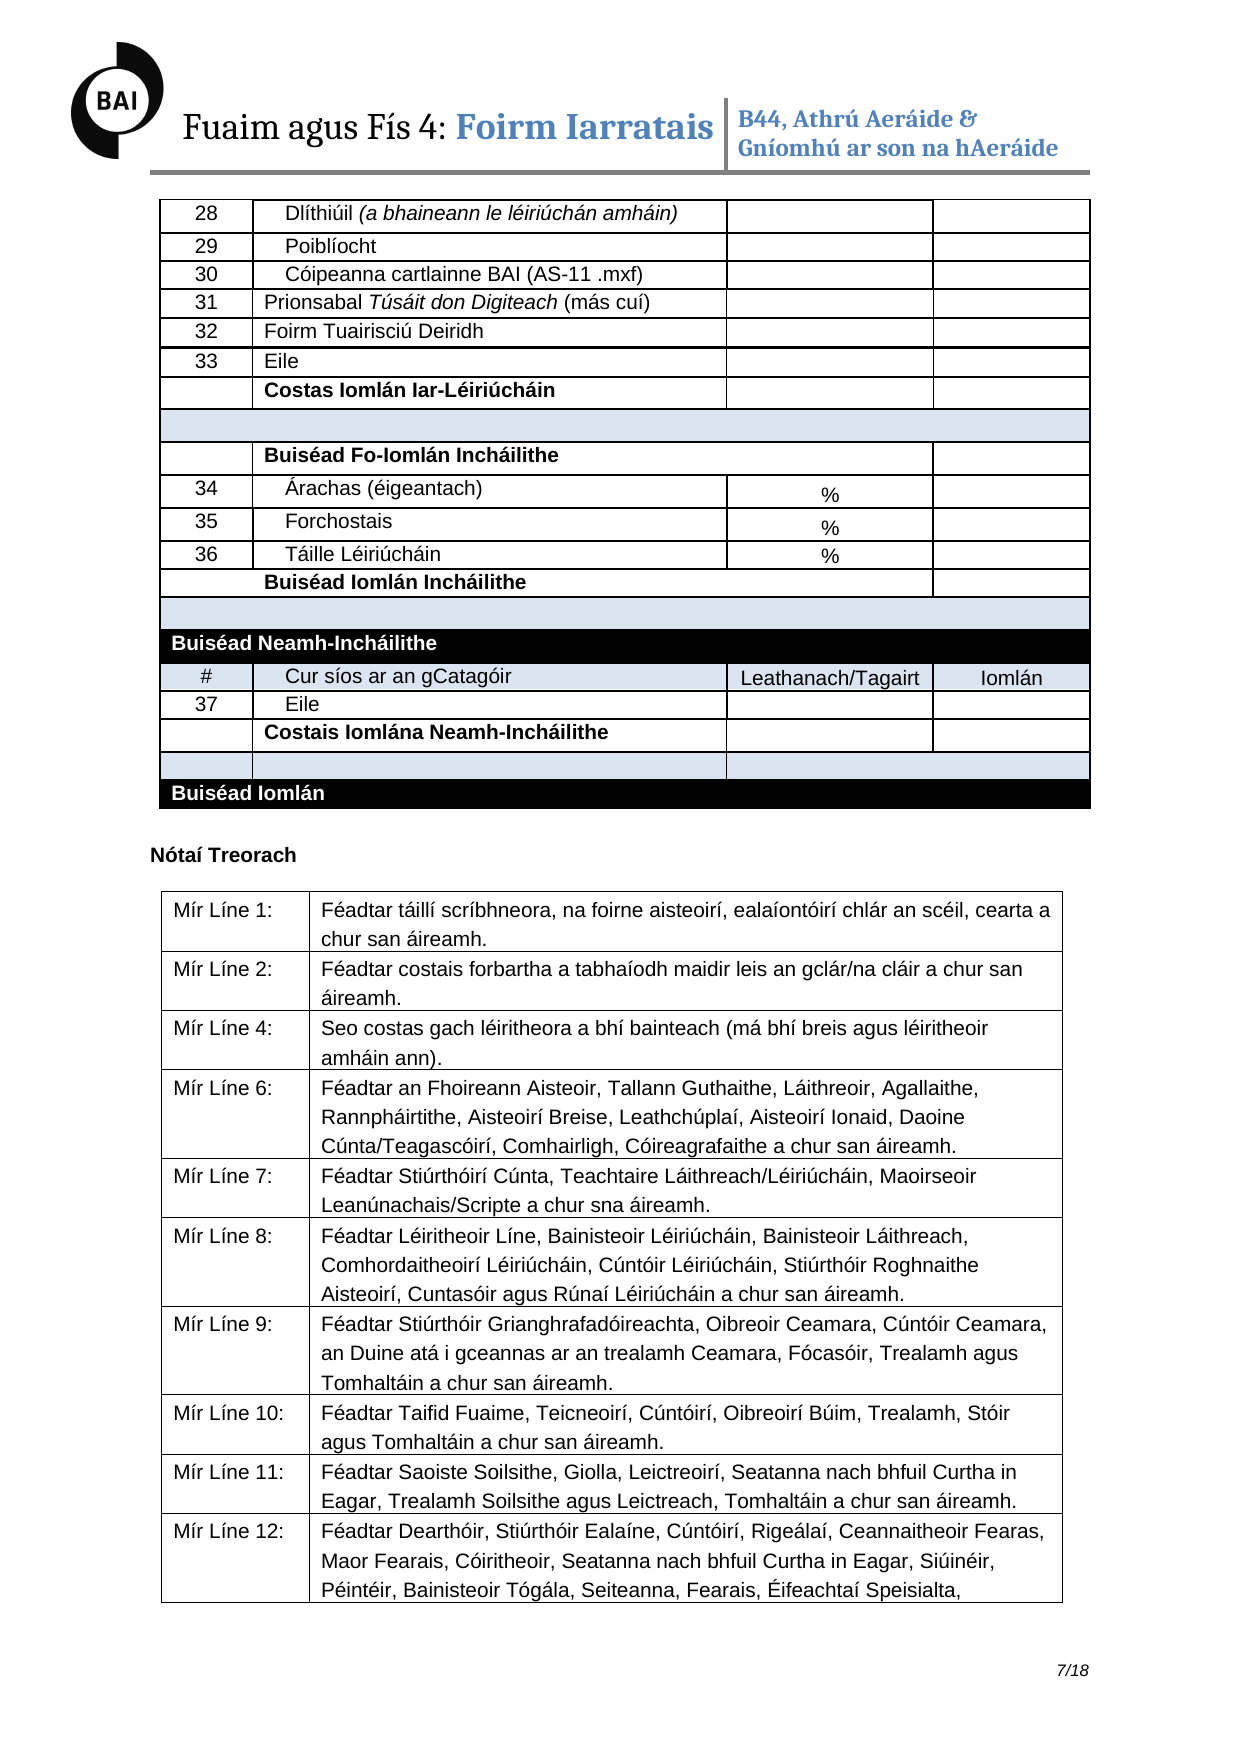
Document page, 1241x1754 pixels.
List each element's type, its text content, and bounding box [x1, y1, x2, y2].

table_cell [161, 410, 1089, 441]
table_cell Féadtar Stiúrthóir Grianghrafadóireachta, Oibreoir Ceamara, Cúntóir Ceamara, an Duine atá i gceannas ar an trealamh Ceamara, Fócasóir, Trealamh agus Tomhaltáin a chur san áireamh. [310, 1307, 1062, 1394]
table_cell [161, 570, 253, 596]
table_cell Cur síos ar an gCatagóir [254, 664, 726, 689]
table_cell Árachas (éigeantach) [253, 476, 726, 507]
table_cell Féadtar costais forbartha a tabhaíodh maidir leis an gclár/na cláir a chur san áireamh. [310, 952, 1062, 1010]
table_cell Forchostais [254, 509, 726, 539]
table_cell [934, 262, 1089, 288]
table_cell [934, 570, 1089, 596]
table_cell Eile [253, 349, 726, 376]
table_cell 37 [161, 692, 252, 718]
table_cell 35 [161, 509, 252, 539]
table_cell # [161, 664, 252, 689]
table_cell 31 [161, 290, 252, 317]
table_cell Mír Líne 7: [162, 1159, 309, 1217]
table_cell Féadtar Stiúrthóirí Cúnta, Teachtaire Láithreach/Léiriúcháin, Maoirseoir Leanúnachais/Scripte a chur sna áireamh. [310, 1159, 1062, 1217]
table_cell Mír Líne 9: [162, 1307, 309, 1394]
table_cell [253, 753, 726, 779]
table_cell [727, 720, 932, 751]
table_cell Féadtar Saoiste Soilsithe, Giolla, Leictreoirí, Seatanna nach bhfuil Curtha in Eagar, Trealamh Soilsithe agus Leictreach, Tomhaltáin a chur san áireamh. [310, 1455, 1062, 1513]
table_cell Costais Iomlána Neamh-Incháilithe [253, 720, 726, 751]
text Nótaí Treorach [150, 838, 1090, 867]
table_cell [727, 349, 933, 376]
table_cell 32 [161, 319, 252, 346]
table_cell Buiséad Iomlán Incháilithe [253, 570, 932, 596]
table_cell [727, 753, 1089, 779]
table_cell Mír Líne 6: [162, 1070, 309, 1158]
table_cell [934, 476, 1089, 507]
table_cell [934, 200, 1089, 232]
table_cell Poiblíocht [254, 234, 726, 260]
table_cell [934, 720, 1089, 751]
table_cell [934, 509, 1089, 539]
table_cell Mír Líne 10: [162, 1395, 309, 1454]
table_cell % [728, 509, 932, 539]
table_cell [934, 234, 1089, 260]
table_cell Mír Líne 12: [162, 1514, 309, 1602]
table_cell Cóipeanna cartlainne BAI (AS-11 .mxf) [254, 262, 726, 288]
table_cell Buiséad Iomlán [161, 781, 932, 807]
table_cell Mír Líne 11: [162, 1455, 309, 1513]
table_cell % [728, 542, 932, 568]
table_header Féadtar táillí scríbhneora, na foirne aisteoirí, ealaíontóirí chlár an scéil, cearta a chur san áireamh. [310, 892, 1062, 951]
table_cell [161, 753, 252, 779]
table_cell Iomlán [934, 664, 1089, 689]
table_cell % [728, 476, 932, 507]
table_cell Leathanach/Tagairt [728, 664, 932, 689]
table_cell [934, 319, 1089, 346]
table_cell Féadtar Léiritheoir Líne, Bainisteoir Léiriúcháin, Bainisteoir Láithreach, Comhordaitheoirí Léiriúcháin, Cúntóir Léiriúcháin, Stiúrthóir Roghnaithe Aisteoirí, Cuntasóir agus Rúnaí Léiriúcháin a chur san áireamh. [310, 1218, 1062, 1306]
table_cell Mír Líne 8: [162, 1218, 309, 1306]
table_cell [727, 378, 933, 408]
table_cell Mír Líne 4: [162, 1011, 309, 1069]
table_cell [934, 349, 1089, 376]
table_cell Mír Líne 2: [162, 952, 309, 1010]
table_cell [727, 290, 933, 317]
table_cell [934, 781, 1089, 807]
table_cell [161, 443, 252, 474]
table_cell Costas Iomlán Iar-Léiriúcháin [253, 378, 726, 408]
picture [56, 26, 171, 174]
table_cell 33 [161, 349, 252, 376]
table_cell Buiséad Neamh-Incháilithe [161, 631, 1089, 661]
table_cell 29 [161, 234, 252, 260]
table_cell 34 [161, 476, 252, 507]
table_cell Táille Léiriúcháin [254, 542, 726, 568]
table_cell [728, 234, 932, 260]
table_cell Féadtar an Fhoireann Aisteoir, Tallann Guthaithe, Láithreoir, Agallaithe, Rannpháirtithe, Aisteoirí Breise, Leathchúplaí, Aisteoirí Ionaid, Daoine Cúnta/Teagascóirí, Comhairligh, Cóireagrafaithe a chur san áireamh. [310, 1070, 1062, 1158]
table_cell Prionsabal Túsáit don Digiteach (más cuí) [253, 290, 726, 317]
table_cell [728, 262, 932, 288]
table_cell Féadtar Taifid Fuaime, Teicneoirí, Cúntóirí, Oibreoirí Búim, Trealamh, Stóir agus Tomhaltáin a chur san áireamh. [310, 1395, 1062, 1454]
table_cell [727, 319, 933, 346]
table_cell [728, 692, 932, 718]
table_cell [934, 542, 1089, 568]
table_cell [934, 443, 1089, 474]
table_cell 30 [161, 262, 252, 288]
table_cell [161, 598, 1089, 629]
table_cell Dlíthiúil (a bhaineann le léiriúchán amháin) [254, 201, 726, 232]
table_cell [161, 378, 252, 408]
table_cell [161, 720, 252, 751]
table_cell Eile [254, 692, 726, 718]
table_cell Foirm Tuairisciú Deiridh [253, 319, 726, 346]
table_cell Seo costas gach léiritheora a bhí bainteach (má bhí breis agus léiritheoir amháin ann). [310, 1011, 1062, 1069]
table_cell 36 [161, 542, 252, 568]
table_cell [728, 201, 932, 232]
table_header Mír Líne 1: [162, 892, 309, 951]
table_cell 28 [161, 200, 252, 232]
table_cell [934, 290, 1089, 317]
table_cell [934, 378, 1089, 408]
table_cell Buiséad Fo-Iomlán Incháilithe [253, 443, 932, 474]
table_cell [934, 692, 1089, 718]
